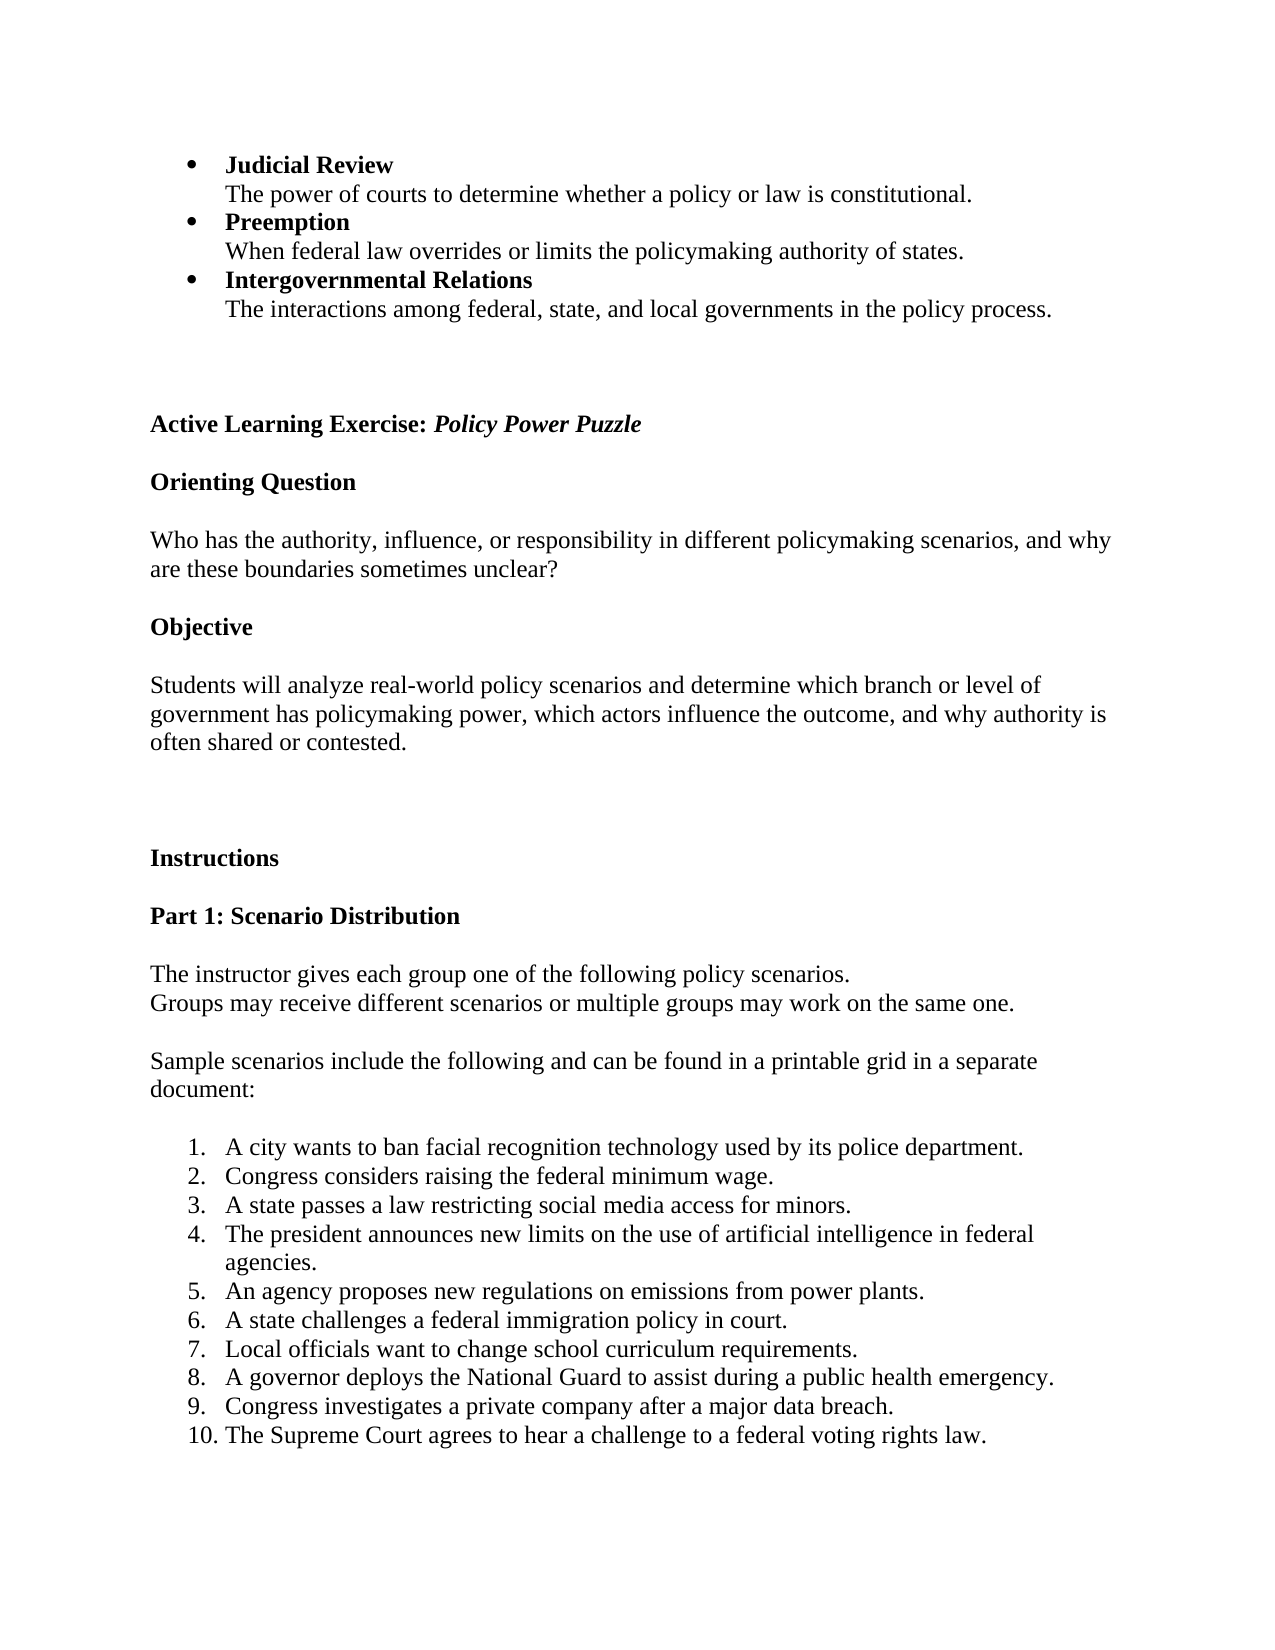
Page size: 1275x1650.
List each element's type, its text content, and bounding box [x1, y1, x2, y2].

text Part 1: Scenario Distribution [150, 901, 1125, 930]
list A state passes a law restricting social media access for minors. [187, 1190, 1125, 1219]
text The instructor gives each group one of the following policy scenarios. Groups may receive different scenarios or multiple groups may work on the same one. [150, 959, 1125, 1017]
text Objective [150, 612, 1125, 641]
list The president announces new limits on the use of artificial intelligence in federal agencies. [187, 1219, 1125, 1276]
list The Supreme Court agrees to hear a challenge to a federal voting rights law. [187, 1420, 1125, 1449]
text Students will analyze real-world policy scenarios and determine which branch or level of government has policymaking power, which actors influence the outcome, and why authority is often shared or contested. [150, 670, 1125, 756]
list A governor deploys the National Guard to assist during a public health emergency. [187, 1362, 1125, 1391]
list Intergovernmental Relations The interactions among federal, state, and local governments in the policy process. [187, 265, 1125, 322]
list An agency proposes new regulations on emissions from power plants. [187, 1276, 1125, 1305]
list A state challenges a federal immigration policy in court. [187, 1305, 1125, 1334]
list Preemption When federal law overrides or limits the policymaking authority of states. [187, 207, 1125, 265]
text Sample scenarios include the following and can be found in a printable grid in a separate document: [150, 1046, 1125, 1103]
list Congress investigates a private company after a major data breach. [187, 1391, 1125, 1420]
text Instructions [150, 843, 1125, 872]
list A city wants to ban facial recognition technology used by its police department. [187, 1132, 1125, 1161]
list Local officials want to change school curriculum requirements. [187, 1334, 1125, 1362]
list Congress considers raising the federal minimum wage. [187, 1161, 1125, 1190]
list Judicial Review The power of courts to determine whether a policy or law is constitutional. [187, 150, 1125, 207]
text Who has the authority, influence, or responsibility in different policymaking scenarios, and why are these boundaries sometimes unclear? [150, 525, 1125, 583]
text Active Learning Exercise: Policy Power Puzzle [150, 409, 1125, 438]
text Orienting Question [150, 467, 1125, 496]
